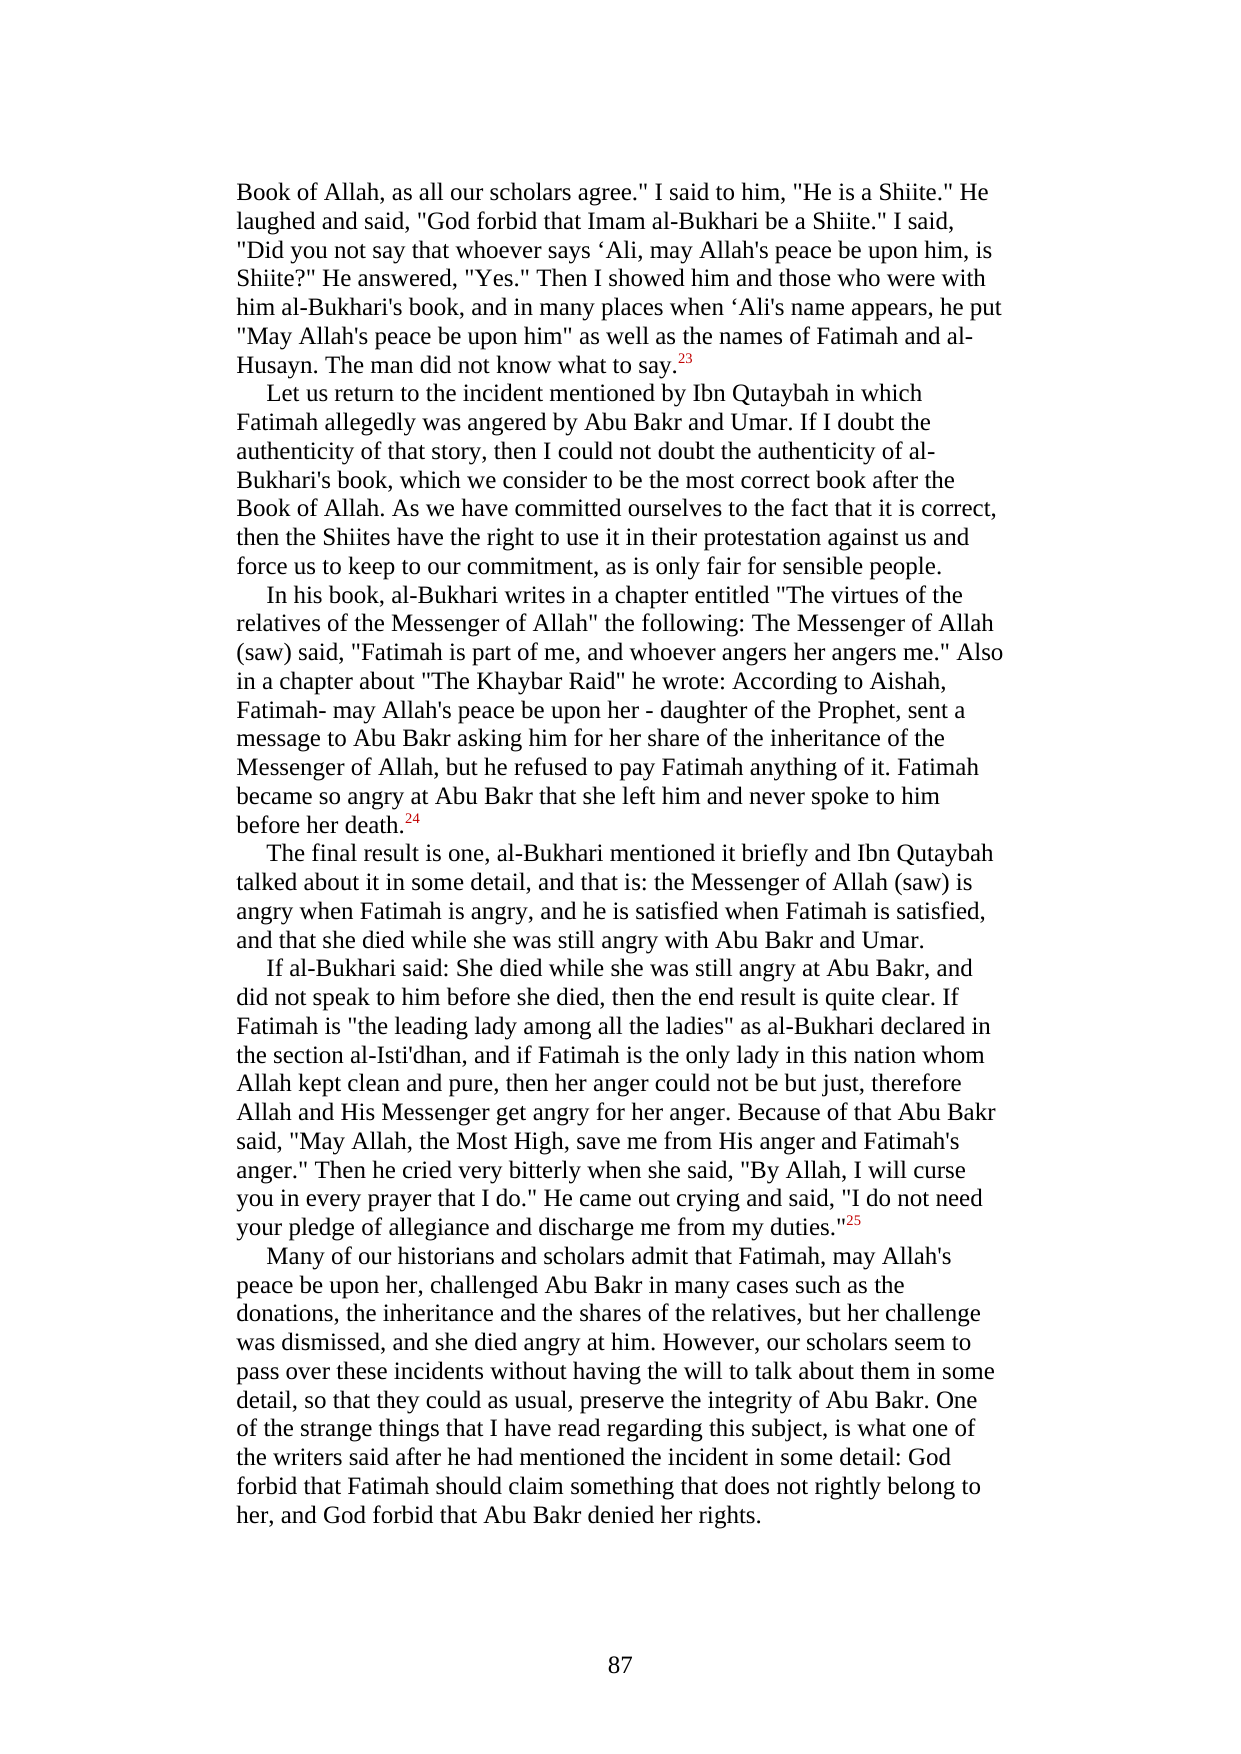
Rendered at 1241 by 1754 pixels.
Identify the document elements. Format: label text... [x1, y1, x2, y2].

text Many of our historians and scholars admit that Fatimah, may Allah's peace be upon her, challenged Abu Bakr in many cases such as the donations, the inheritance and the shares of the relatives, but her challenge was dismissed, and she died angry at him. However, our scholars seem to pass over these incidents without having the will to talk about them in some detail, so that they could as usual, preserve the integrity of Abu Bakr. One of the strange things that I have read regarding this subject, is what one of the writers said after he had mentioned the incident in some detail: God forbid that Fatimah should claim something that does not rightly belong to her, and God forbid that Abu Bakr denied her rights. [236, 1241, 1004, 1528]
text In his book, al-Bukhari writes in a chapter entitled "The virtues of the relatives of the Messenger of Allah" the following: The Messenger of Allah (saw) said, "Fatimah is part of me, and whoever angers her angers me." Also in a chapter about "The Khaybar Raid" he wrote: According to Aishah, Fatimah- may Allah's peace be upon her - daughter of the Prophet, sent a message to Abu Bakr asking him for her share of the inheritance of the Messenger of Allah, but he refused to pay Fatimah anything of it. Fatimah became so angry at Abu Bakr that she left him and never spoke to him before her death.24 [236, 580, 1004, 838]
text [236, 177, 1004, 378]
text Let us return to the incident mentioned by Ibn Qutaybah in which Fatimah allegedly was angered by Abu Bakr and Umar. If I doubt the authenticity of that story, then I could not doubt the authenticity of al-Bukhari's book, which we consider to be the most correct book after the Book of Allah. As we have committed ourselves to the fact that it is correct, then the Shiites have the right to use it in their protestation against us and force us to keep to our commitment, as is only fair for sensible people. [236, 378, 1004, 580]
text The final result is one, al-Bukhari mentioned it briefly and Ibn Qutaybah talked about it in some detail, and that is: the Messenger of Allah (saw) is angry when Fatimah is angry, and he is satisfied when Fatimah is satisfied, and that she died while she was still angry with Abu Bakr and Umar. [236, 838, 1004, 953]
text If al-Bukhari said: She died while she was still angry at Abu Bakr, and did not speak to him before she died, then the end result is quite clear. If Fatimah is "the leading lady among all the ladies" as al-Bukhari declared in the section al-Isti'dhan, and if Fatimah is the only lady in this nation whom Allah kept clean and pure, then her anger could not be but just, therefore Allah and His Messenger get angry for her anger. Because of that Abu Bakr said, "May Allah, the Most High, save me from His anger and Fatimah's anger." Then he cried very bitterly when she said, "By Allah, I will curse you in every prayer that I do." He came out crying and said, "I do not need your pledge of allegiance and discharge me from my duties."25 [236, 953, 1004, 1241]
